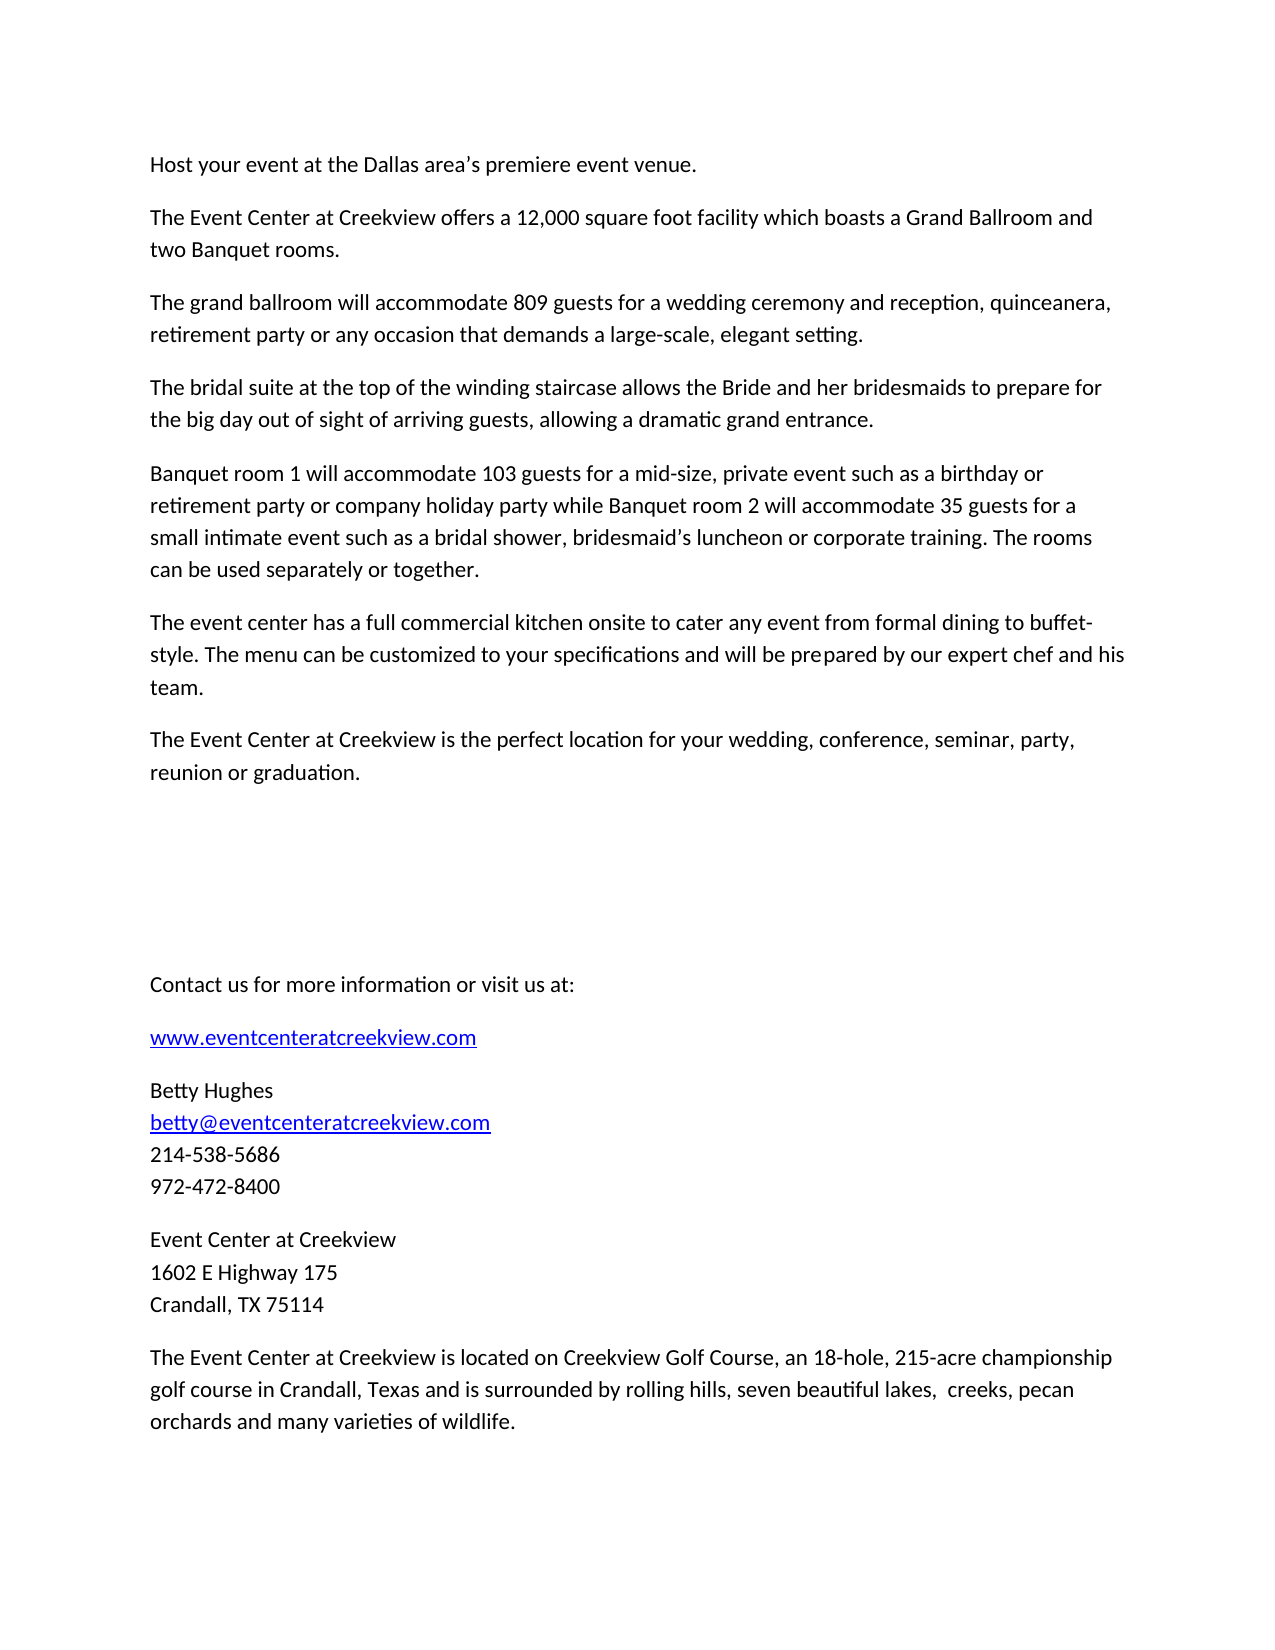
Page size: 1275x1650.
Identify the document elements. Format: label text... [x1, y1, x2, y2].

text Host your event at the Dallas area’s premiere event venue. [150, 150, 1125, 178]
text Betty Hughes betty@eventcenteratcreekview.com 214-538-5686 972-472-8400 [150, 1076, 1125, 1201]
text The Event Center at Creekview offers a 12,000 square foot facility which boasts a Grand Ballroom and two Banquet rooms. [150, 203, 1125, 263]
text The event center has a full commercial kitchen onsite to cater any event from formal dining to buffet-style. The menu can be customized to your specifications and will be prepared by our expert chef and his team. [150, 608, 1125, 701]
text Event Center at Creekview 1602 E Highway 175 Crandall, TX 75114 [150, 1226, 1125, 1318]
text The Event Center at Creekview is the perfect location for your wedding, conference, seminar, party, reunion or graduation. [150, 726, 1125, 786]
text The grand ballroom will accommodate 809 guests for a wedding ceremony and reception, quinceanera, retirement party or any occasion that demands a large-scale, elegant setting. [150, 288, 1125, 348]
text The bridal suite at the top of the winding staircase allows the Bride and her bridesmaids to prepare for the big day out of sight of arriving guests, allowing a dramatic grand entrance. [150, 373, 1125, 434]
text Contact us for more information or visit us at: [150, 970, 1125, 998]
text www.eventcenteratcreekview.com [150, 1023, 1125, 1051]
text Banquet room 1 will accommodate 103 guests for a mid-size, private event such as a birthday or retirement party or company holiday party while Banquet room 2 will accommodate 35 guests for a small intimate event such as a bridal shower, bridesmaid’s luncheon or corporate training. The rooms can be used separately or together. [150, 459, 1125, 583]
text The Event Center at Creekview is located on Creekview Golf Course, an 18-hole, 215-acre championship golf course in Crandall, Texas and is surrounded by rolling hills, seven beautiful lakes, creeks, pecan orchards and many varieties of wildlife. [150, 1343, 1125, 1435]
